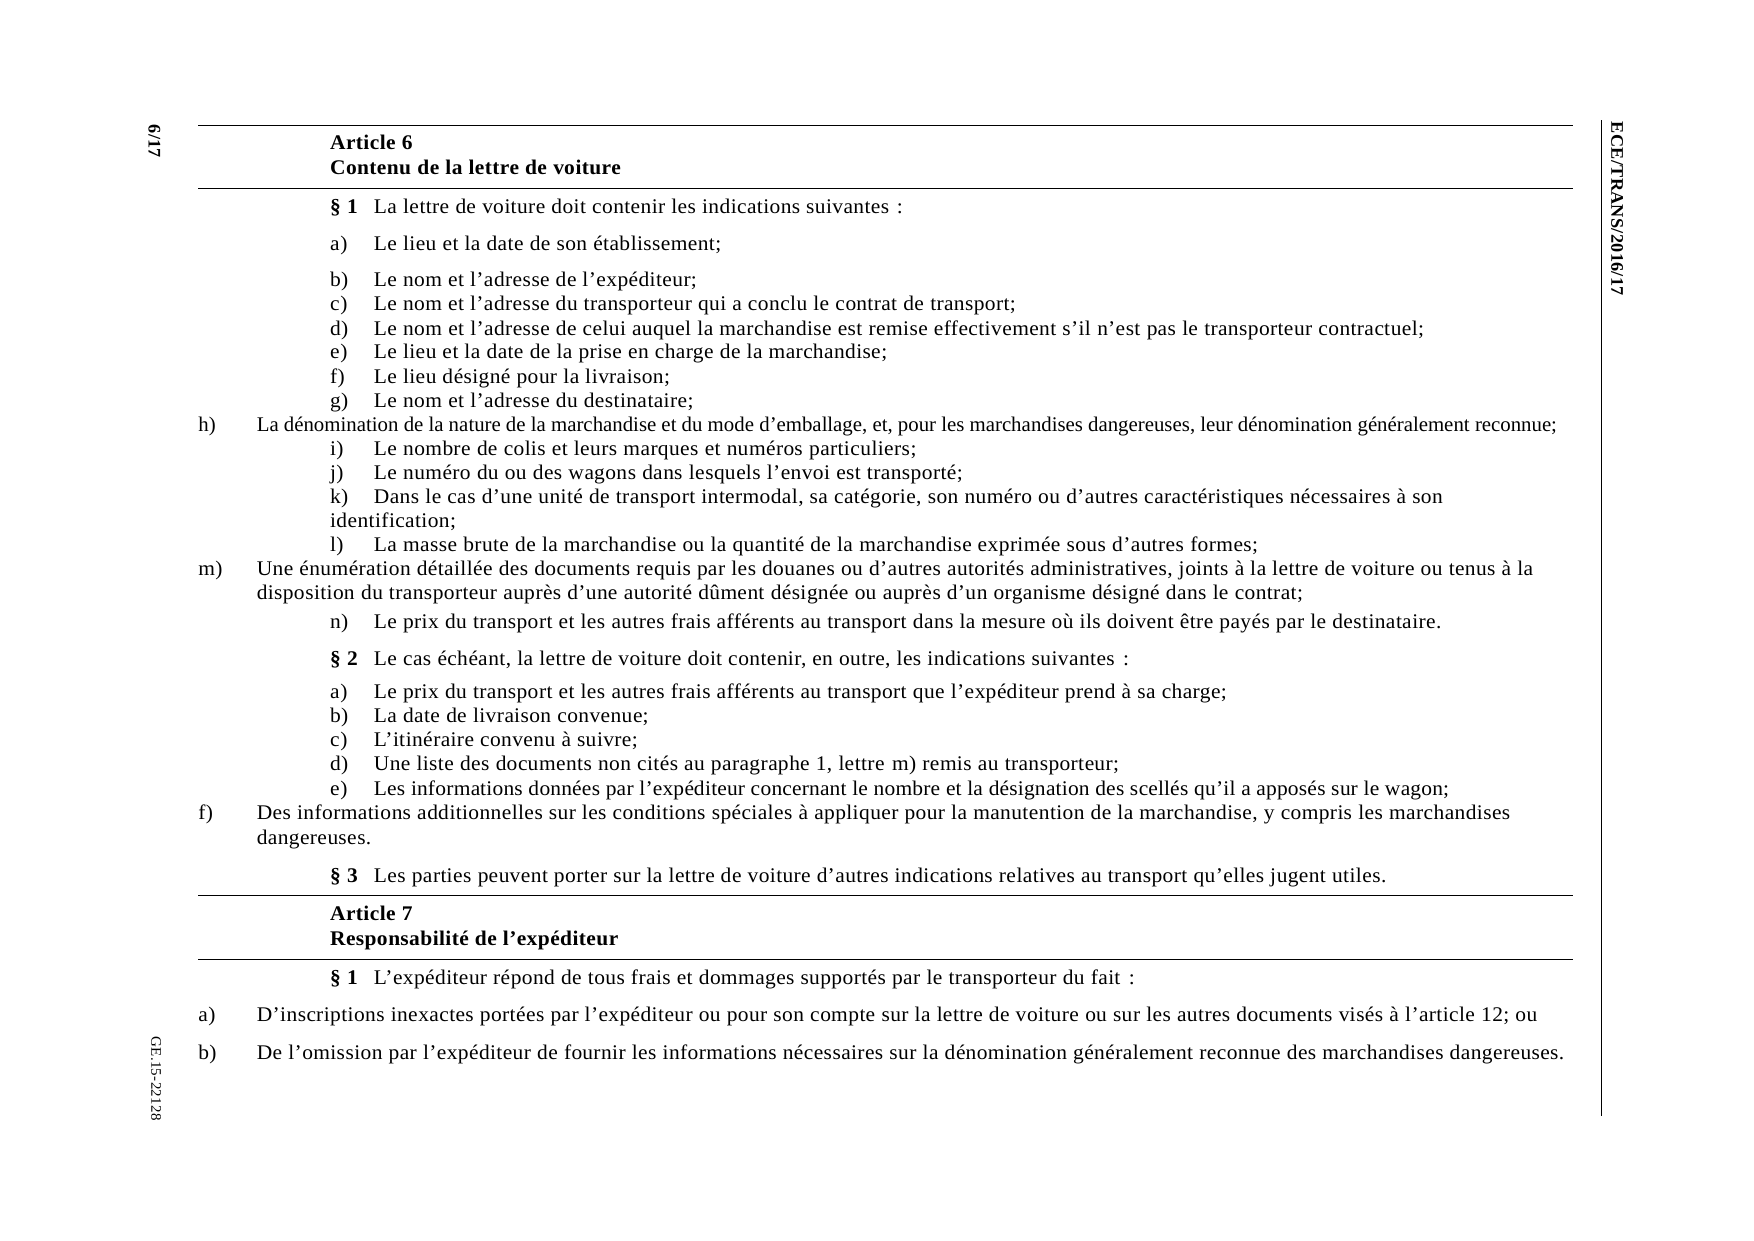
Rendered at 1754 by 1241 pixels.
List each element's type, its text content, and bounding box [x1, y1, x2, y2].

table_cell c) Le nom et l’adresse du transporteur qui a conclu le contrat de transport; [198, 291, 1572, 315]
table_cell b) Le nom et l’adresse de l’expéditeur; [198, 267, 1572, 291]
table_cell a) Le lieu et la date de son établissement; [198, 227, 1572, 267]
table_cell a) D’inscriptions inexactes portées par l’expéditeur ou pour son compte sur la lettre de voiture ou sur les autres documents visés à l’article 12; ou [198, 998, 1572, 1039]
table_cell k) Dans le cas d’une unité de transport intermodal, sa catégorie, son numéro ou d’autres caractéristiques nécessaires à son identification; [198, 484, 1572, 532]
table_cell f) Des informations additionnelles sur les conditions spéciales à appliquer pour la manutention de la marchandise, y compris les marchandises dangereuses. [198, 800, 1572, 858]
table_cell Article 7 Responsabilité de l’expéditeur [198, 896, 1572, 959]
table_cell m) Une énumération détaillée des documents requis par les douanes ou d’autres autorités administratives, joints à la lettre de voiture ou tenus à la disposition du transporteur auprès d’une autorité dûment désignée ou auprès d’un organisme désigné dans le contrat; [198, 556, 1572, 604]
table_cell § 3 Les parties peuvent porter sur la lettre de voiture d’autres indications relatives au transport qu’elles jugent utiles. [198, 858, 1572, 895]
table_cell i) Le nombre de colis et leurs marques et numéros particuliers; [198, 436, 1572, 460]
table_cell l) La masse brute de la marchandise ou la quantité de la marchandise exprimée sous d’autres formes; [198, 532, 1572, 556]
table_cell e) Le lieu et la date de la prise en charge de la marchandise; [198, 340, 1572, 363]
table_cell Article 6 Contenu de la lettre de voiture [198, 126, 1572, 188]
table_cell e) Les informations données par l’expéditeur concernant le nombre et la désignation des scellés qu’il a apposés sur le wagon; [198, 775, 1572, 799]
table_cell f) Le lieu désigné pour la livraison; [198, 364, 1572, 388]
table_cell § 1 L’expéditeur répond de tous frais et dommages supportés par le transporteur du fait : [198, 960, 1572, 997]
table_cell b) De l’omission par l’expéditeur de fournir les informations nécessaires sur la dénomination généralement reconnue des marchandises dangereuses. [198, 1039, 1572, 1072]
table_cell g) Le nom et l’adresse du destinataire; [198, 388, 1572, 412]
table_cell h) La dénomination de la nature de la marchandise et du mode d’emballage, et, pour les marchandises dangereuses, leur dénomination généralement reconnue; [198, 412, 1572, 436]
table_cell n) Le prix du transport et les autres frais afférents au transport dans la mesure où ils doivent être payés par le destinataire. [198, 604, 1572, 642]
table_cell j) Le numéro du ou des wagons dans lesquels l’envoi est transporté; [198, 460, 1572, 484]
table_cell d) Une liste des documents non cités au paragraphe 1, lettre m) remis au transporteur; [198, 751, 1572, 775]
table_cell b) La date de livraison convenue; [198, 703, 1572, 727]
table_cell c) L’itinéraire convenu à suivre; [198, 727, 1572, 751]
table_cell a) Le prix du transport et les autres frais afférents au transport que l’expéditeur prend à sa charge; [198, 679, 1572, 703]
table_cell d) Le nom et l’adresse de celui auquel la marchandise est remise effectivement s’il n’est pas le transporteur contractuel; [198, 315, 1572, 339]
table_cell § 1 La lettre de voiture doit contenir les indications suivantes : [198, 189, 1572, 227]
table_cell § 2 Le cas échéant, la lettre de voiture doit contenir, en outre, les indications suivantes : [198, 642, 1572, 679]
